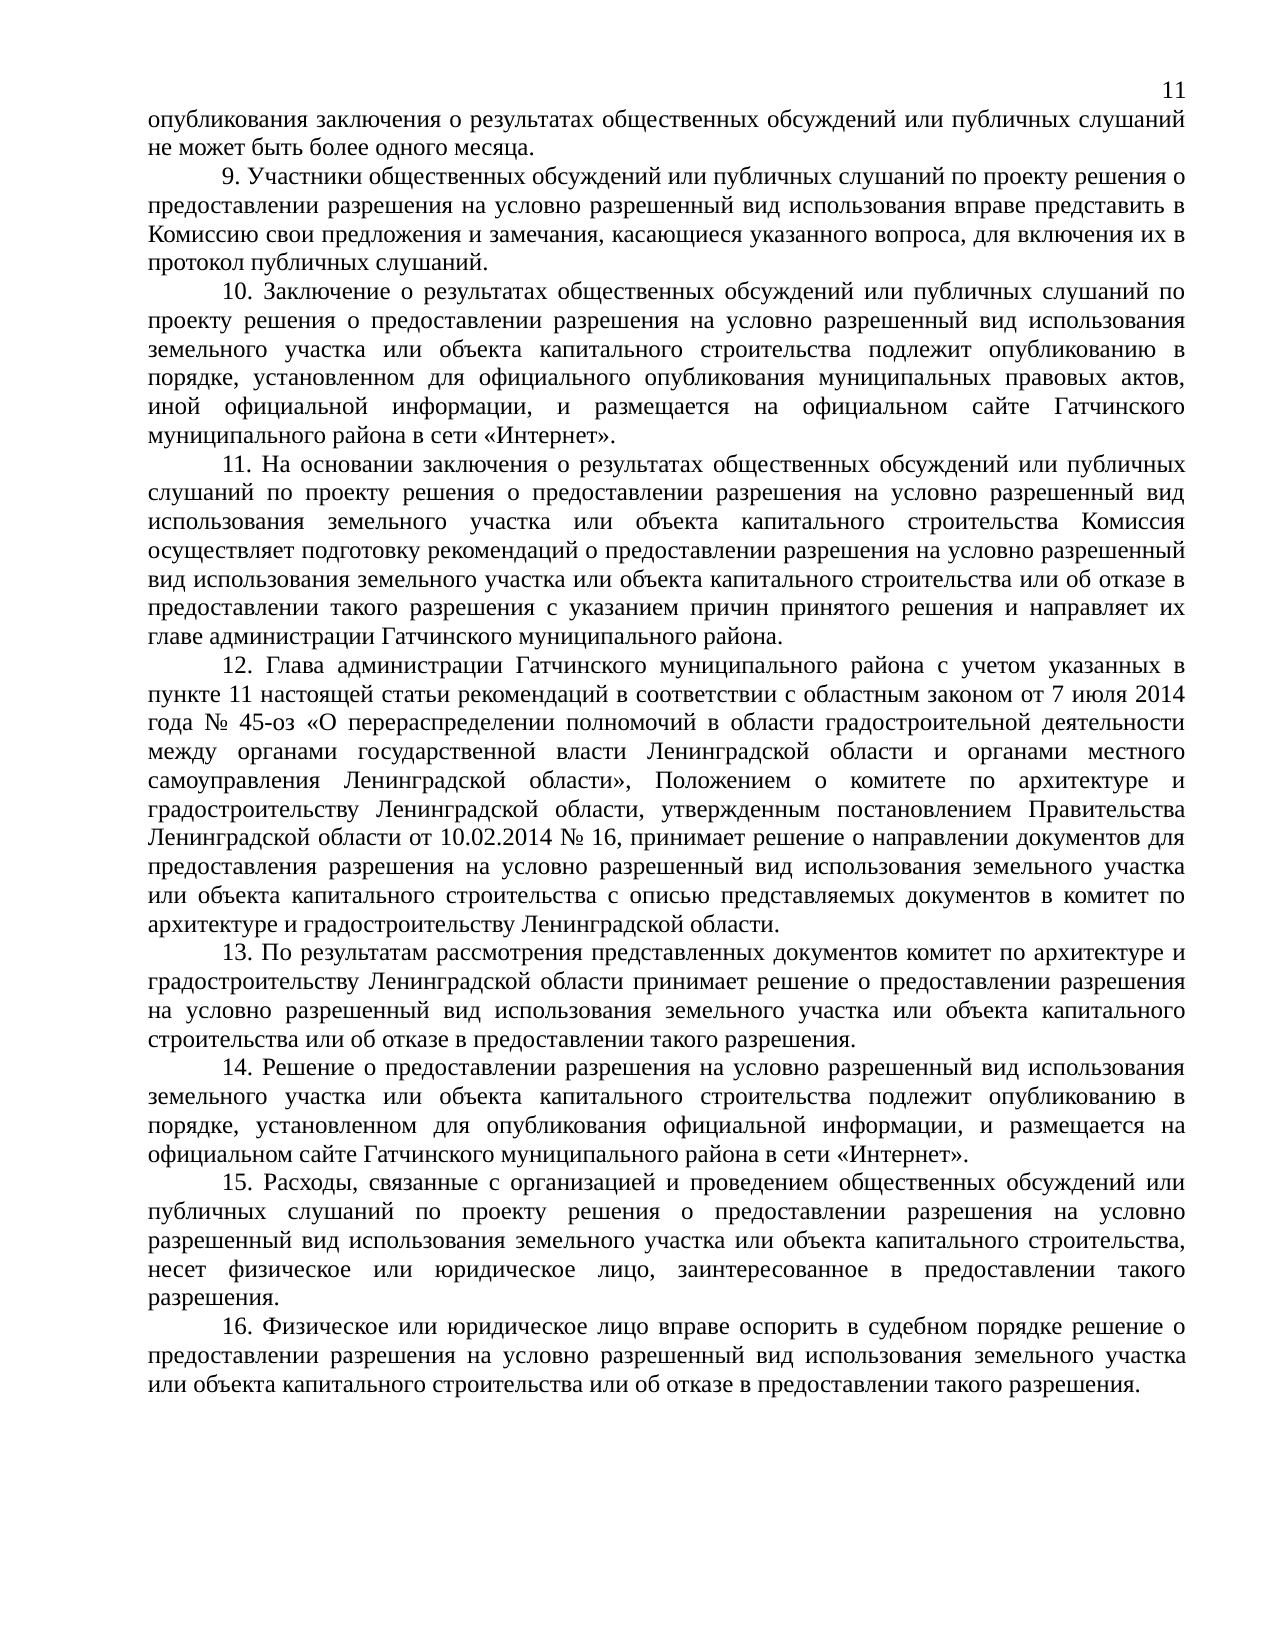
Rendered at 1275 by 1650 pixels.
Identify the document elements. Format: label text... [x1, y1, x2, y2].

text 10. Заключение о результатах общественных обсуждений или публичных слушаний по проекту решения о предоставлении разрешения на условно разрешенный вид использования земельного участка или объекта капитального строительства подлежит опубликованию в порядке, установленном для официального опубликования муниципальных правовых актов, иной официальной информации, и размещается на официальном сайте Гатчинского муниципального района в сети «Интернет». [148, 276, 1186, 449]
text 14. Решение о предоставлении разрешения на условно разрешенный вид использования земельного участка или объекта капитального строительства подлежит опубликованию в порядке, установленном для опубликования официальной информации, и размещается на официальном сайте Гатчинского муниципального района в сети «Интернет». [148, 1052, 1186, 1167]
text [148, 104, 1186, 161]
text 11. На основании заключения о результатах общественных обсуждений или публичных слушаний по проекту решения о предоставлении разрешения на условно разрешенный вид использования земельного участка или объекта капитального строительства Комиссия осуществляет подготовку рекомендаций о предоставлении разрешения на условно разрешенный вид использования земельного участка или объекта капитального строительства или об отказе в предоставлении такого разрешения с указанием причин принятого решения и направляет их главе администрации Гатчинского муниципального района. [148, 449, 1186, 650]
text 15. Расходы, связанные с организацией и проведением общественных обсуждений или публичных слушаний по проекту решения о предоставлении разрешения на условно разрешенный вид использования земельного участка или объекта капитального строительства, несет физическое или юридическое лицо, заинтересованное в предоставлении такого разрешения. [148, 1167, 1186, 1311]
text 12. Глава администрации Гатчинского муниципального района с учетом указанных в пункте 11 настоящей статьи рекомендаций в соответствии с областным законом от 7 июля 2014 года № 45-оз «О перераспределении полномочий в области градостроительной деятельности между органами государственной власти Ленинградской области и органами местного самоуправления Ленинградской области», Положением о комитете по архитектуре и градостроительству Ленинградской области, утвержденным постановлением Правительства Ленинградской области от 10.02.2014 № 16, принимает решение о направлении документов для предоставления разрешения на условно разрешенный вид использования земельного участка или объекта капитального строительства с описью представляемых документов в комитет по архитектуре и градостроительству Ленинградской области. [148, 650, 1186, 937]
text 13. По результатам рассмотрения представленных документов комитет по архитектуре и градостроительству Ленинградской области принимает решение о предоставлении разрешения на условно разрешенный вид использования земельного участка или объекта капитального строительства или об отказе в предоставлении такого разрешения. [148, 937, 1186, 1052]
text 9. Участники общественных обсуждений или публичных слушаний по проекту решения о предоставлении разрешения на условно разрешенный вид использования вправе представить в Комиссию свои предложения и замечания, касающиеся указанного вопроса, для включения их в протокол публичных слушаний. [148, 161, 1186, 276]
text 16. Физическое или юридическое лицо вправе оспорить в судебном порядке решение о предоставлении разрешения на условно разрешенный вид использования земельного участка или объекта капитального строительства или об отказе в предоставлении такого разрешения. [148, 1311, 1186, 1397]
